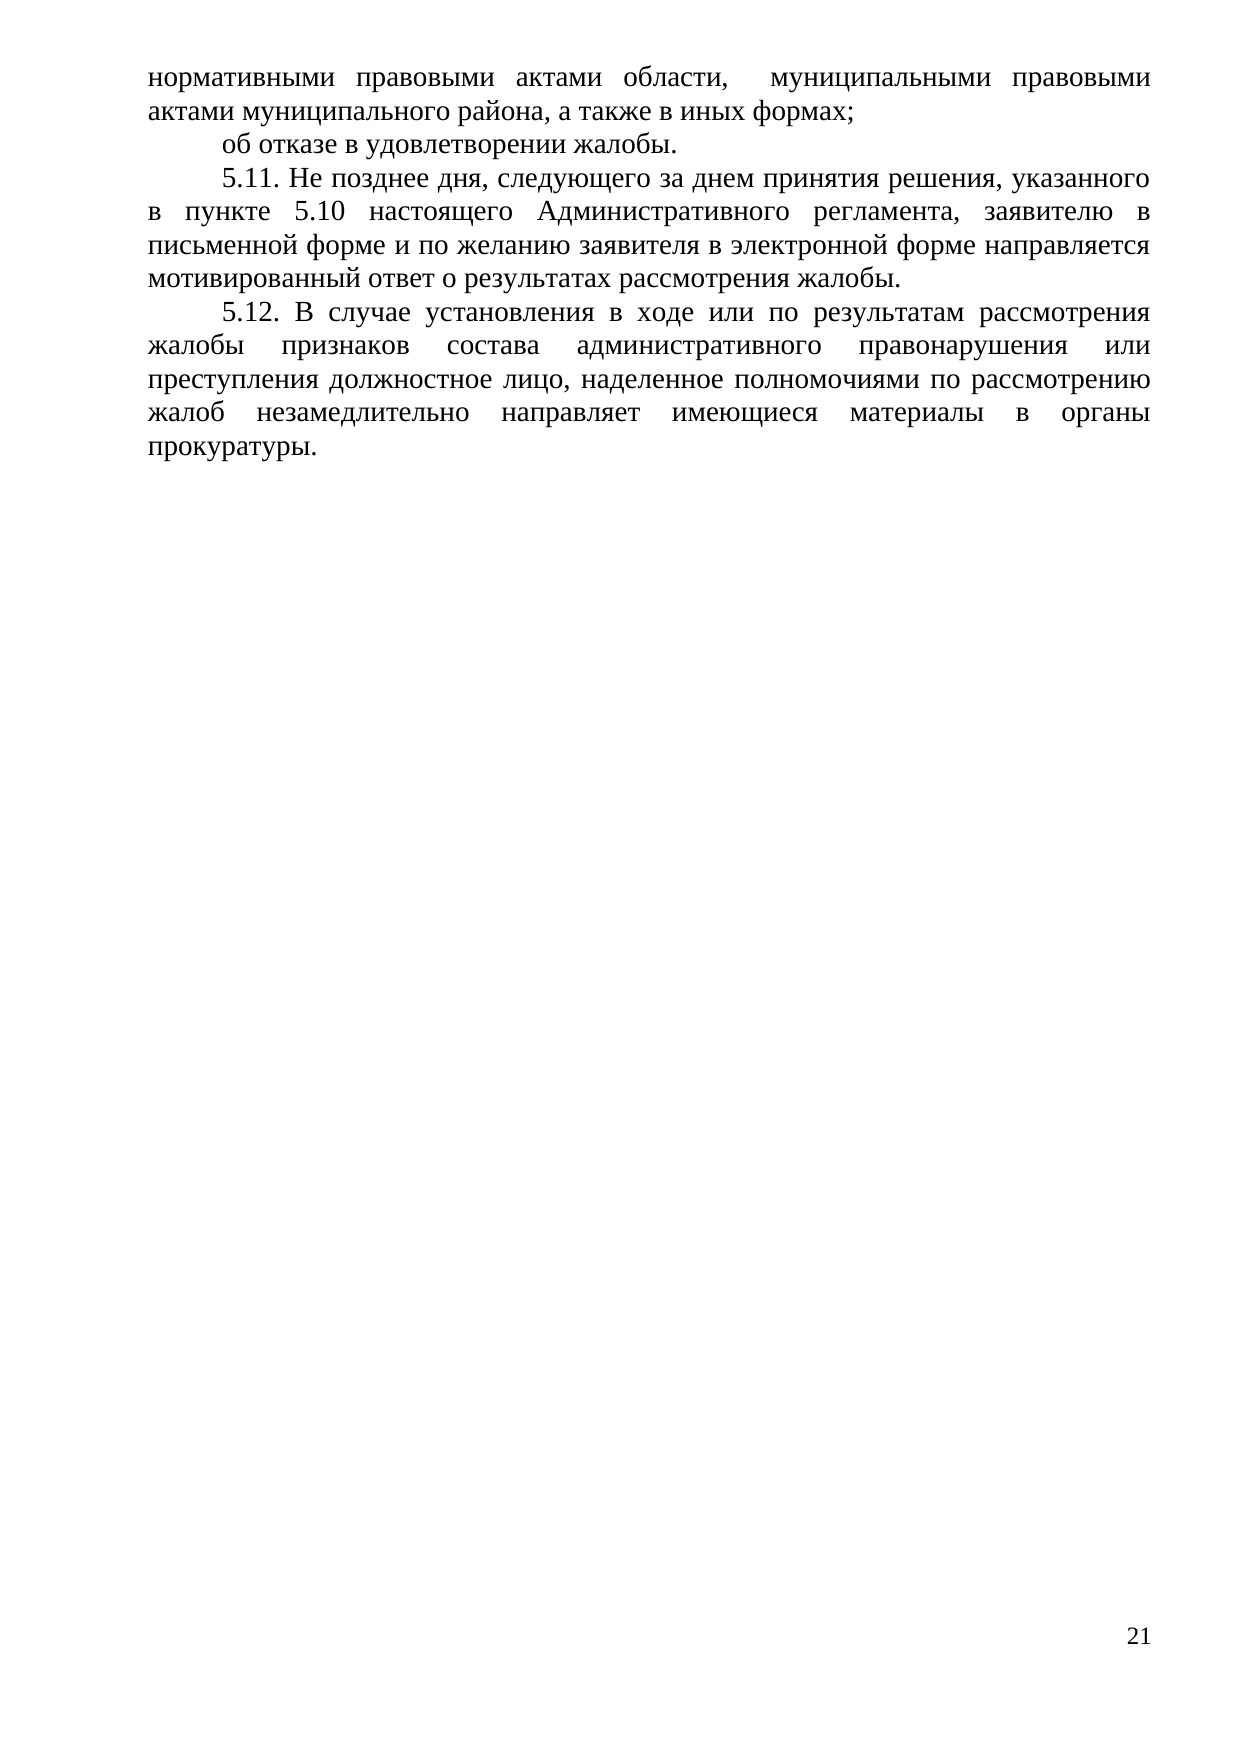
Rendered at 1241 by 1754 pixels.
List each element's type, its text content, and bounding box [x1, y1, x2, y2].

text 5.11. Не позднее дня, следующего за днем принятия решения, указанного в пункте 5.10 настоящего Административного регламента, заявителю в письменной форме и по желанию заявителя в электронной форме направляется мотивированный ответ о результатах рассмотрения жалобы. [148, 160, 1152, 294]
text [148, 59, 1152, 126]
text об отказе в удовлетворении жалобы. [148, 126, 1152, 160]
text 5.12. В случае установления в ходе или по результатам рассмотрения жалобы признаков состава административного правонарушения или преступления должностное лицо, наделенное полномочиями по рассмотрению жалоб незамедлительно направляет имеющиеся материалы в органы прокуратуры. [148, 294, 1152, 462]
